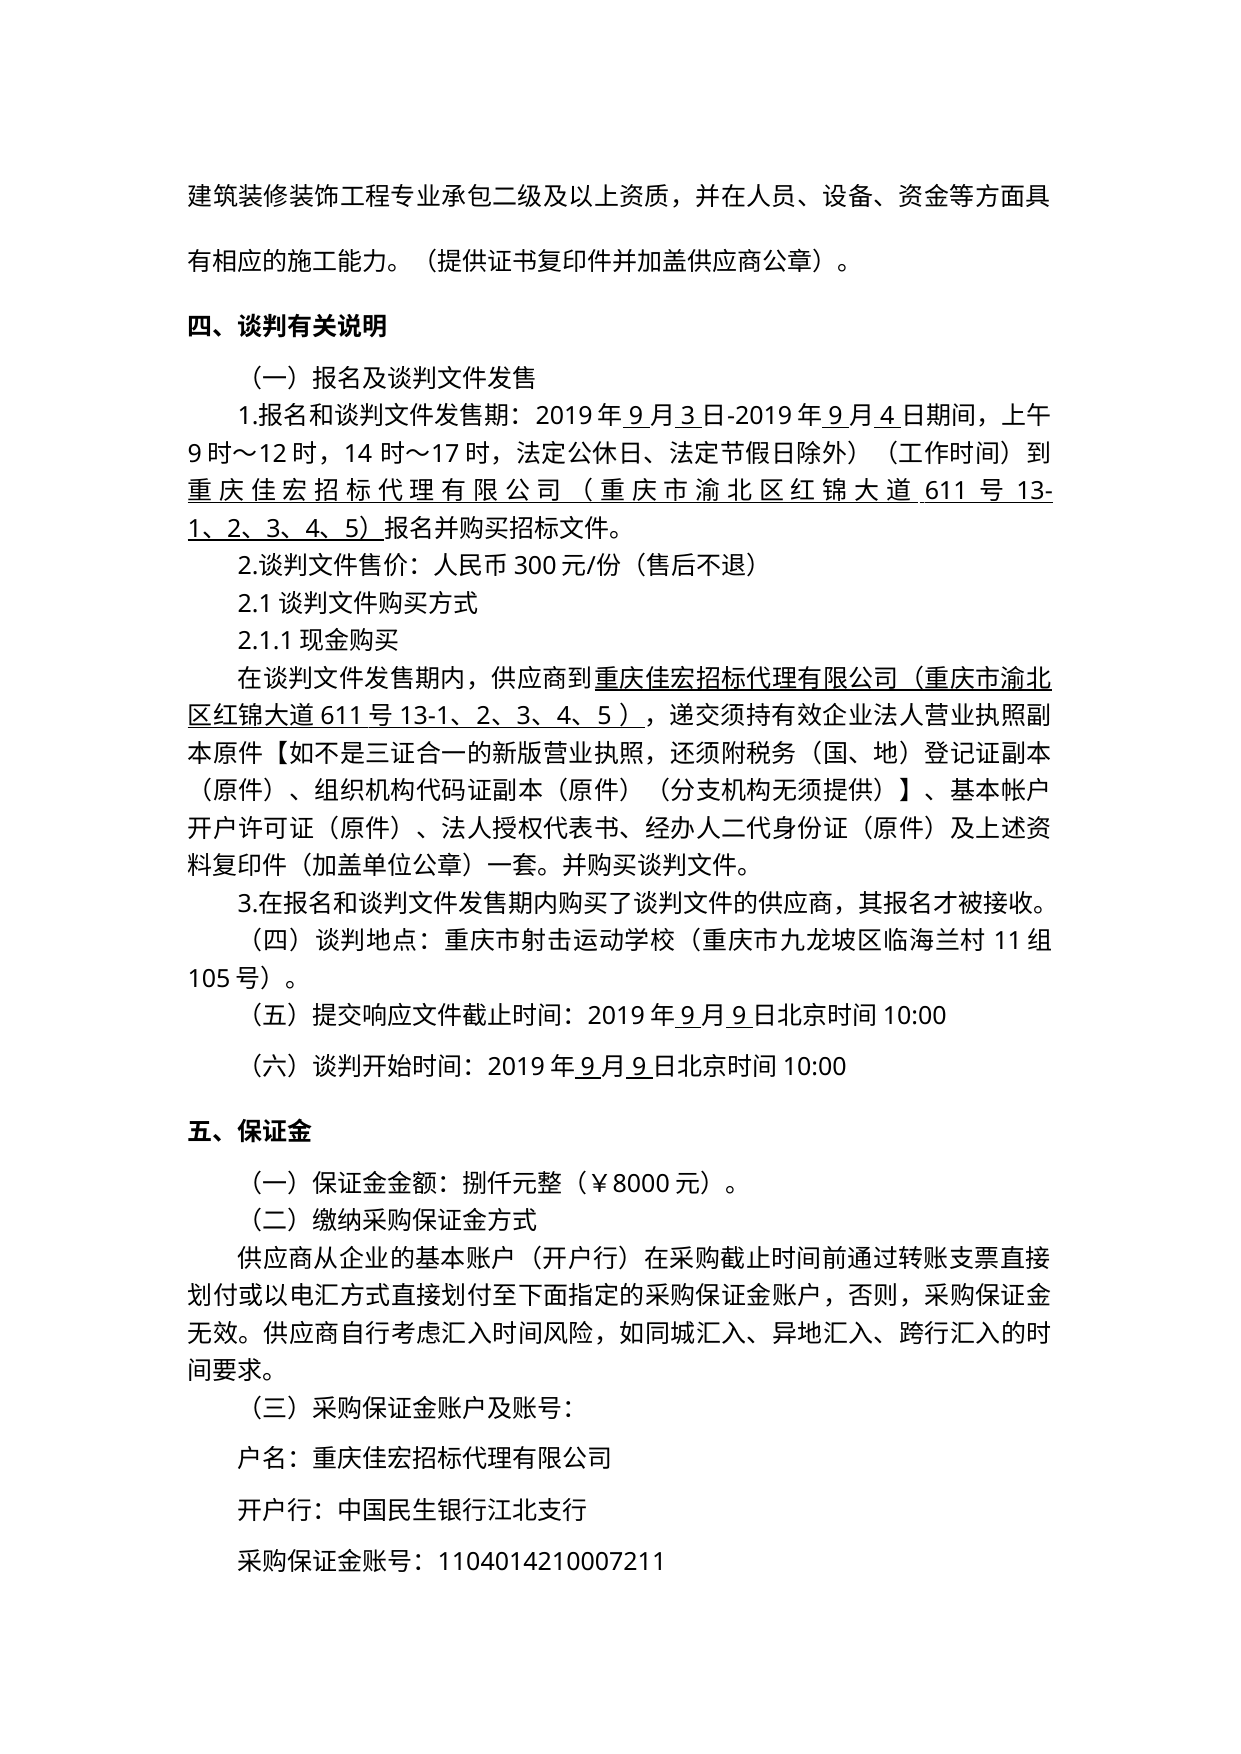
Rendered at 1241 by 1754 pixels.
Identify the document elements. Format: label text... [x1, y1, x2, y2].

text （六）谈判开始时间：2019年 9 月 9 日北京时间10:00 [187, 1032, 1053, 1097]
text （一）报名及谈判文件发售 [187, 357, 1053, 394]
text 1.报名和谈判文件发售期：2019年 9 月 3 日-2019年 9 月 4 日期间，上午9时～12时，14 时～17时，法定公休日、法定节假日除外）（工作时间）到重庆佳宏招标代理有限公司（重庆市渝北区红锦大道611号13-1、2、3、4、5）报名并购买招标文件。 [187, 394, 1053, 544]
text （一）保证金金额：捌仟元整（￥8000元）。 [187, 1162, 1053, 1199]
text 3.在报名和谈判文件发售期内购买了谈判文件的供应商，其报名才被接收。 [187, 882, 1053, 919]
subtitle 四、谈判有关说明 [187, 292, 1053, 357]
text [187, 162, 1053, 292]
text （三）采购保证金账户及账号： [187, 1387, 1053, 1424]
text （五）提交响应文件截止时间：2019年 9 月 9 日北京时间10:00 [187, 994, 1053, 1032]
text 2.1谈判文件购买方式 [187, 582, 1053, 619]
text 采购保证金账号：1104014210007211 [187, 1527, 1053, 1592]
text 在谈判文件发售期内，供应商到重庆佳宏招标代理有限公司（重庆市渝北区红锦大道611号13-1、2、3、4、5 ），递交须持有效企业法人营业执照副本原件【如不是三证合一的新版营业执照，还须附税务（国、地）登记证副本（原件）、组织机构代码证副本（原件）（分支机构无须提供）】、基本帐户开户许可证（原件）、法人授权代表书、经办人二代身份证（原件）及上述资料复印件（加盖单位公章）一套。并购买谈判文件。 [187, 657, 1053, 882]
text （四）谈判地点：重庆市射击运动学校（重庆市九龙坡区临海兰村11组105号）。 [187, 919, 1053, 994]
text 2.1.1现金购买 [187, 619, 1053, 657]
subtitle 五、保证金 [187, 1097, 1053, 1162]
text 2.谈判文件售价：人民币300元/份（售后不退） [187, 544, 1053, 582]
text 开户行：中国民生银行江北支行 [187, 1489, 1053, 1527]
text 供应商从企业的基本账户（开户行）在采购截止时间前通过转账支票直接划付或以电汇方式直接划付至下面指定的采购保证金账户，否则，采购保证金无效。供应商自行考虑汇入时间风险，如同城汇入、异地汇入、跨行汇入的时间要求。 [187, 1237, 1053, 1387]
text 户名：重庆佳宏招标代理有限公司 [187, 1424, 1053, 1489]
text （二）缴纳采购保证金方式 [187, 1199, 1053, 1237]
